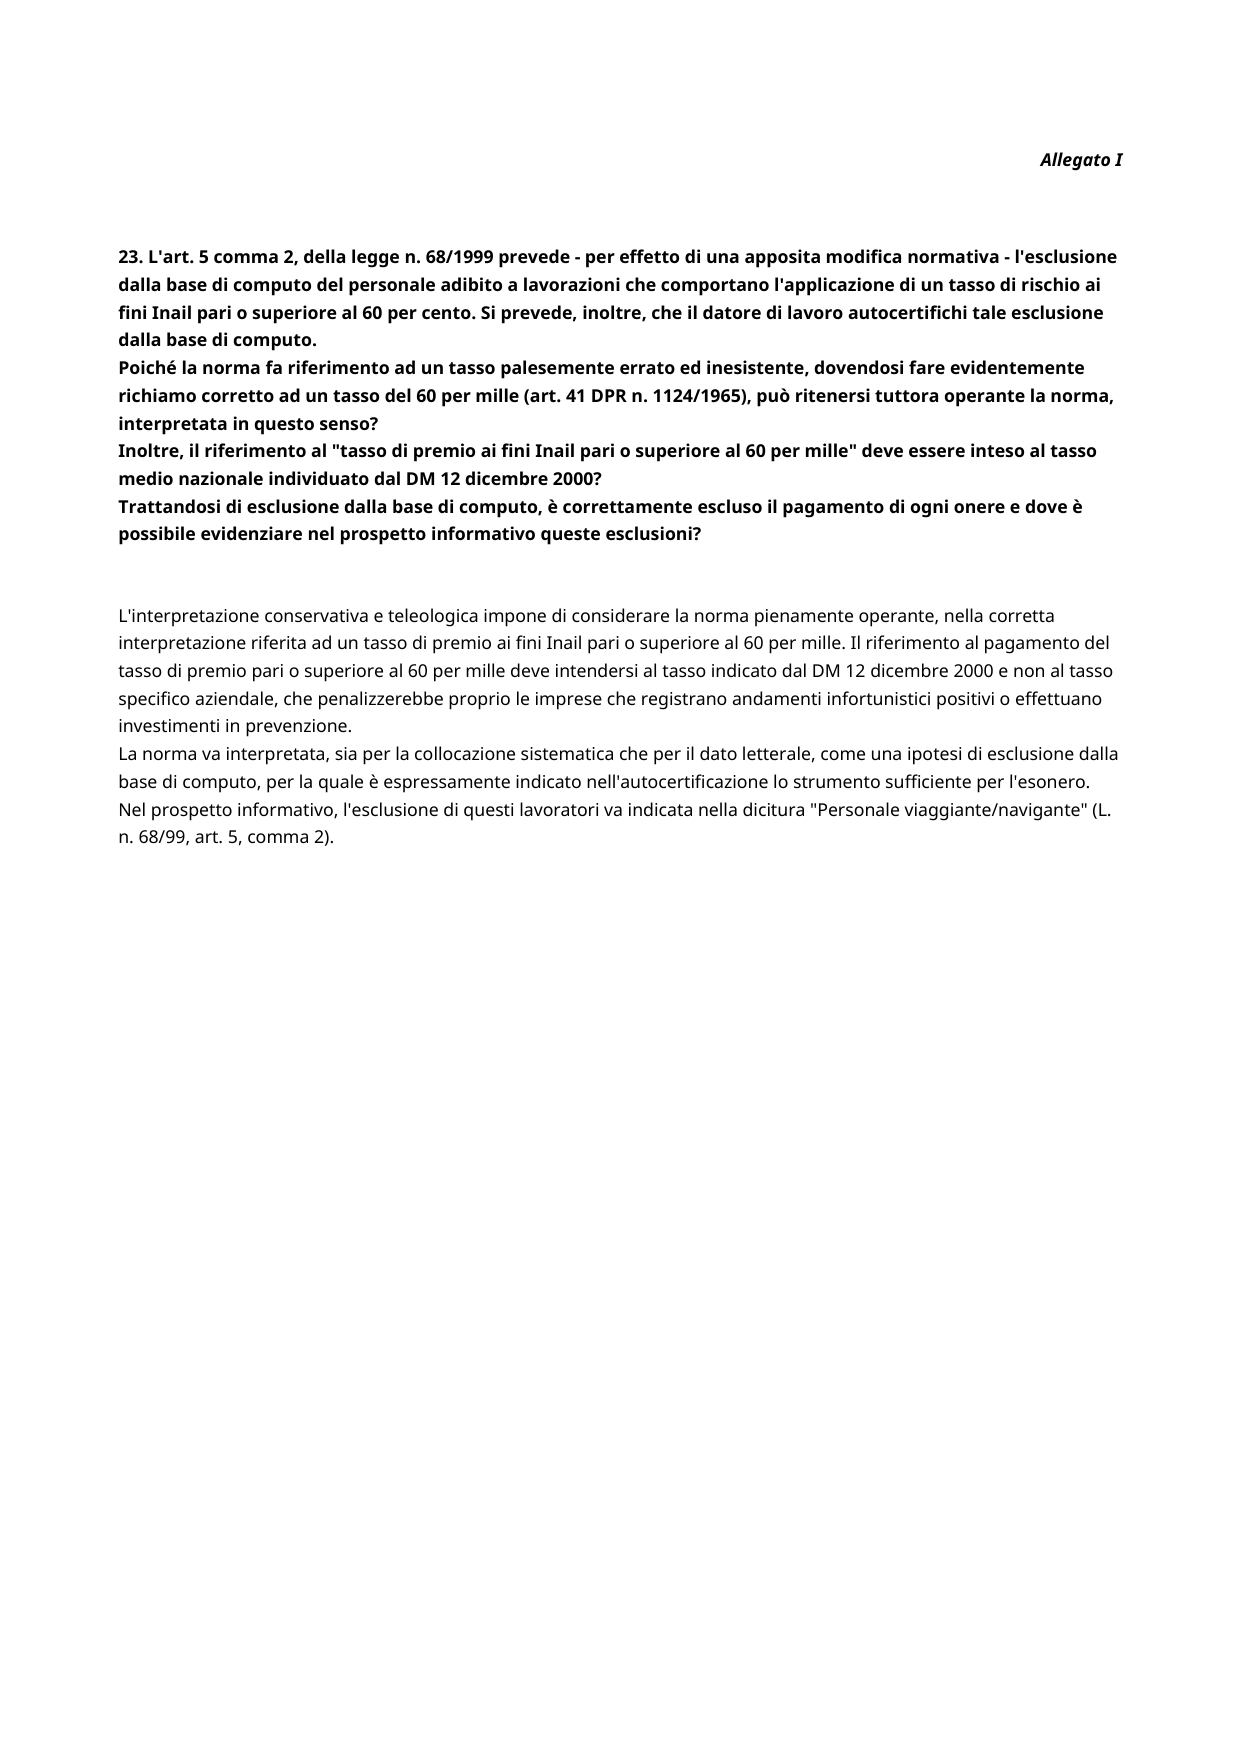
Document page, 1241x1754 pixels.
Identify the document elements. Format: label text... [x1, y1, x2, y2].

text 23. L'art. 5 comma 2, della legge n. 68/1999 prevede - per effetto di una apposita modifica normativa - l'esclusione dalla base di computo del personale adibito a lavorazioni che comportano l'applicazione di un tasso di rischio ai fini Inail pari o superiore al 60 per cento. Si prevede, inoltre, che il datore di lavoro autocertifichi tale esclusione dalla base di computo. Poiché la norma fa riferimento ad un tasso palesemente errato ed inesistente, dovendosi fare evidentemente richiamo corretto ad un tasso del 60 per mille (art. 41 DPR n. 1124/1965), può ritenersi tuttora operante la norma, interpretata in questo senso? Inoltre, il riferimento al "tasso di premio ai fini Inail pari o superiore al 60 per mille" deve essere inteso al tasso medio nazionale individuato dal DM 12 dicembre 2000? Trattandosi di esclusione dalla base di computo, è correttamente escluso il pagamento di ogni onere e dove è possibile evidenziare nel prospetto informativo queste esclusioni? [118, 245, 1122, 578]
text L'interpretazione conservativa e teleologica impone di considerare la norma pienamente operante, nella corretta interpretazione riferita ad un tasso di premio ai fini Inail pari o superiore al 60 per mille. Il riferimento al pagamento del tasso di premio pari o superiore al 60 per mille deve intendersi al tasso indicato dal DM 12 dicembre 2000 e non al tasso specifico aziendale, che penalizzerebbe proprio le imprese che registrano andamenti infortunistici positivi o effettuano investimenti in prevenzione. La norma va interpretata, sia per la collocazione sistematica che per il dato letterale, come una ipotesi di esclusione dalla base di computo, per la quale è espressamente indicato nell'autocertificazione lo strumento sufficiente per l'esonero. Nel prospetto informativo, l'esclusione di questi lavoratori va indicata nella dicitura "Personale viaggiante/navigante" (L. n. 68/99, art. 5, comma 2). [118, 603, 1122, 849]
text Allegato I [118, 148, 1122, 172]
